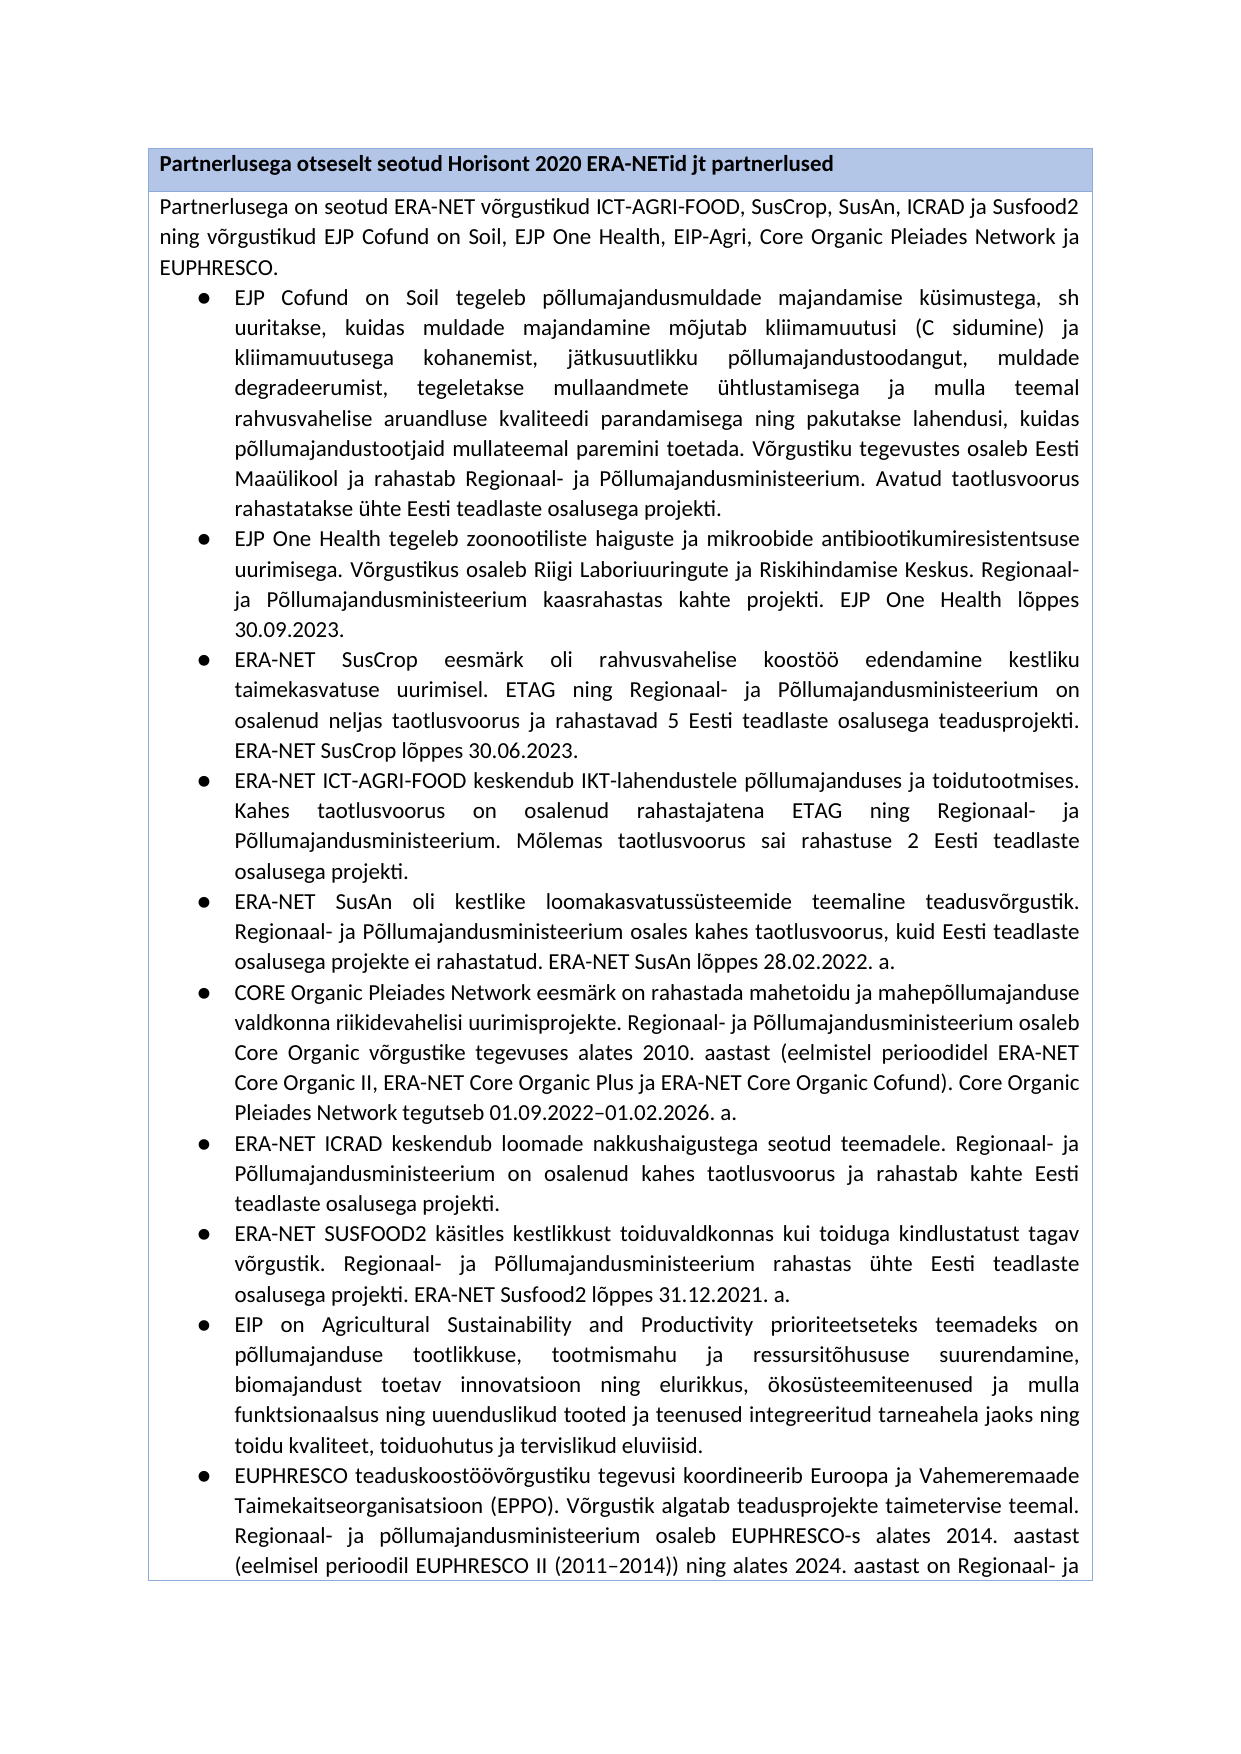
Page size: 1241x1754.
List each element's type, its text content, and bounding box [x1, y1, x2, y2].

table_cell Partnerlusega otseselt seotud Horisont 2020 ERA-NETid jt partnerlused [149, 149, 1092, 191]
